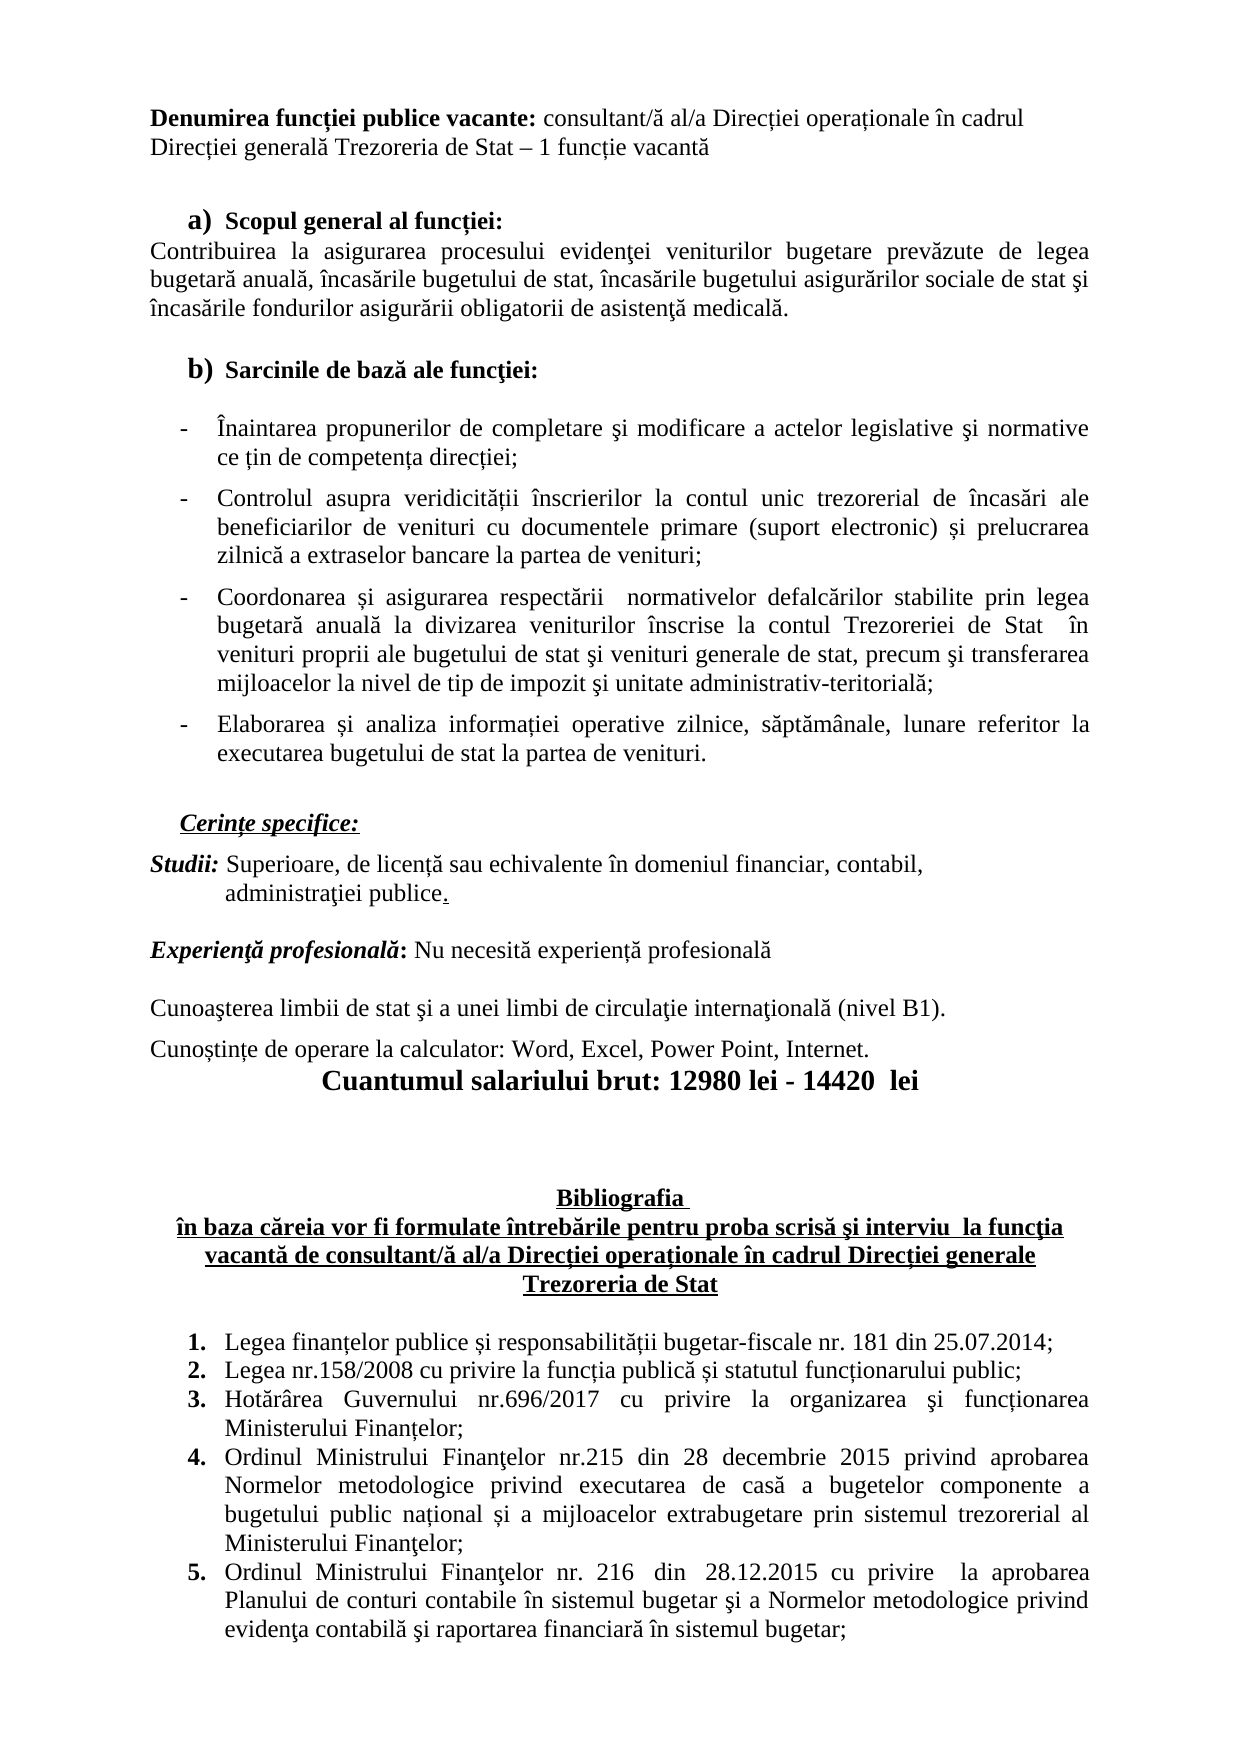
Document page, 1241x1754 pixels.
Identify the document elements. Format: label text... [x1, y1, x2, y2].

text Contribuirea la asigurarea procesului evidenţei veniturilor bugetare prevăzute de legea bugetară anuală, încasările bugetului de stat, încasările bugetului asigurărilor sociale de stat şi încasările fondurilor asigurării obligatorii de asistenţă medicală. [150, 236, 1090, 322]
text Cunoștințe de operare la calculator: Word, Excel, Power Point, Internet. [150, 1034, 1090, 1063]
text Cerințe specifice: [179, 808, 1090, 837]
text Denumirea funcției publice vacante: consultant/ă al/a Direcției operaționale în cadrul Direcției generală Trezoreria de Stat – 1 funcție vacantă [150, 103, 1090, 161]
list Ordinul Ministrului Finanţelor nr.215 din 28 decembrie 2015 privind aprobarea Normelor metodologice privind executarea de casă a bugetelor componente a bugetului public național și a mijloacelor extrabugetare prin sistemul trezorerial al Ministerului Finanţelor; [187, 1442, 1090, 1557]
list Elaborarea și analiza informației operative zilnice, săptămânale, lunare referitor la executarea bugetului de stat la partea de venituri. [179, 709, 1090, 767]
list Hotărârea Guvernului nr.696/2017 cu privire la organizarea şi funcționarea Ministerului Finanțelor; [187, 1384, 1090, 1442]
list Controlul asupra veridicității înscrierilor la contul unic trezorerial de încasări ale beneficiarilor de venituri cu documentele primare (suport electronic) și prelucrarea zilnică a extraselor bancare la partea de venituri; [179, 483, 1090, 569]
list Înaintarea propunerilor de completare şi modificare a actelor legislative şi normative ce țin de competența direcției; [179, 413, 1090, 471]
list Coordonarea și asigurarea respectării normativelor defalcărilor stabilite prin legea bugetară anuală la divizarea veniturilor înscrise la contul Trezoreriei de Stat în venituri proprii ale bugetului de stat şi venituri generale de stat, precum şi transferarea mijloacelor la nivel de tip de impozit şi unitate administrativ-teritorială; [179, 582, 1090, 697]
text Studii: Superioare, de licență sau echivalente în domeniul financiar, contabil, [150, 849, 1090, 878]
text Cuantumul salariului brut: 12980 lei - 14420 lei [150, 1063, 1090, 1097]
list Ordinul Ministrului Finanţelor nr. 216 din 28.12.2015 cu privire la aprobarea Planului de conturi contabile în sistemul bugetar şi a Normelor metodologice privind evidenţa contabilă şi raportarea financiară în sistemul bugetar; [187, 1557, 1090, 1643]
list Legea finanțelor publice și responsabilității bugetar-fiscale nr. 181 din 25.07.2014; [187, 1327, 1090, 1355]
text în baza căreia vor fi formulate întrebările pentru proba scrisă şi interviu la funcţia vacantă de consultant/ă al/a Direcției operaționale în cadrul Direcției generale Trezoreria de Stat [150, 1212, 1090, 1298]
list Scopul general al funcției: [187, 202, 1090, 236]
text administraţiei publice. [150, 878, 1090, 907]
list Legea nr.158/2008 cu privire la funcția publică și statutul funcționarului public; [187, 1355, 1090, 1384]
list Sarcinile de bază ale funcţiei: [187, 351, 1090, 384]
text Experienţă profesională: Nu necesită experiență profesională [150, 936, 1090, 964]
text Cunoaşterea limbii de stat şi a unei limbi de circulaţie internaţională (nivel B1). [150, 993, 1090, 1022]
text Bibliografia [150, 1183, 1090, 1212]
